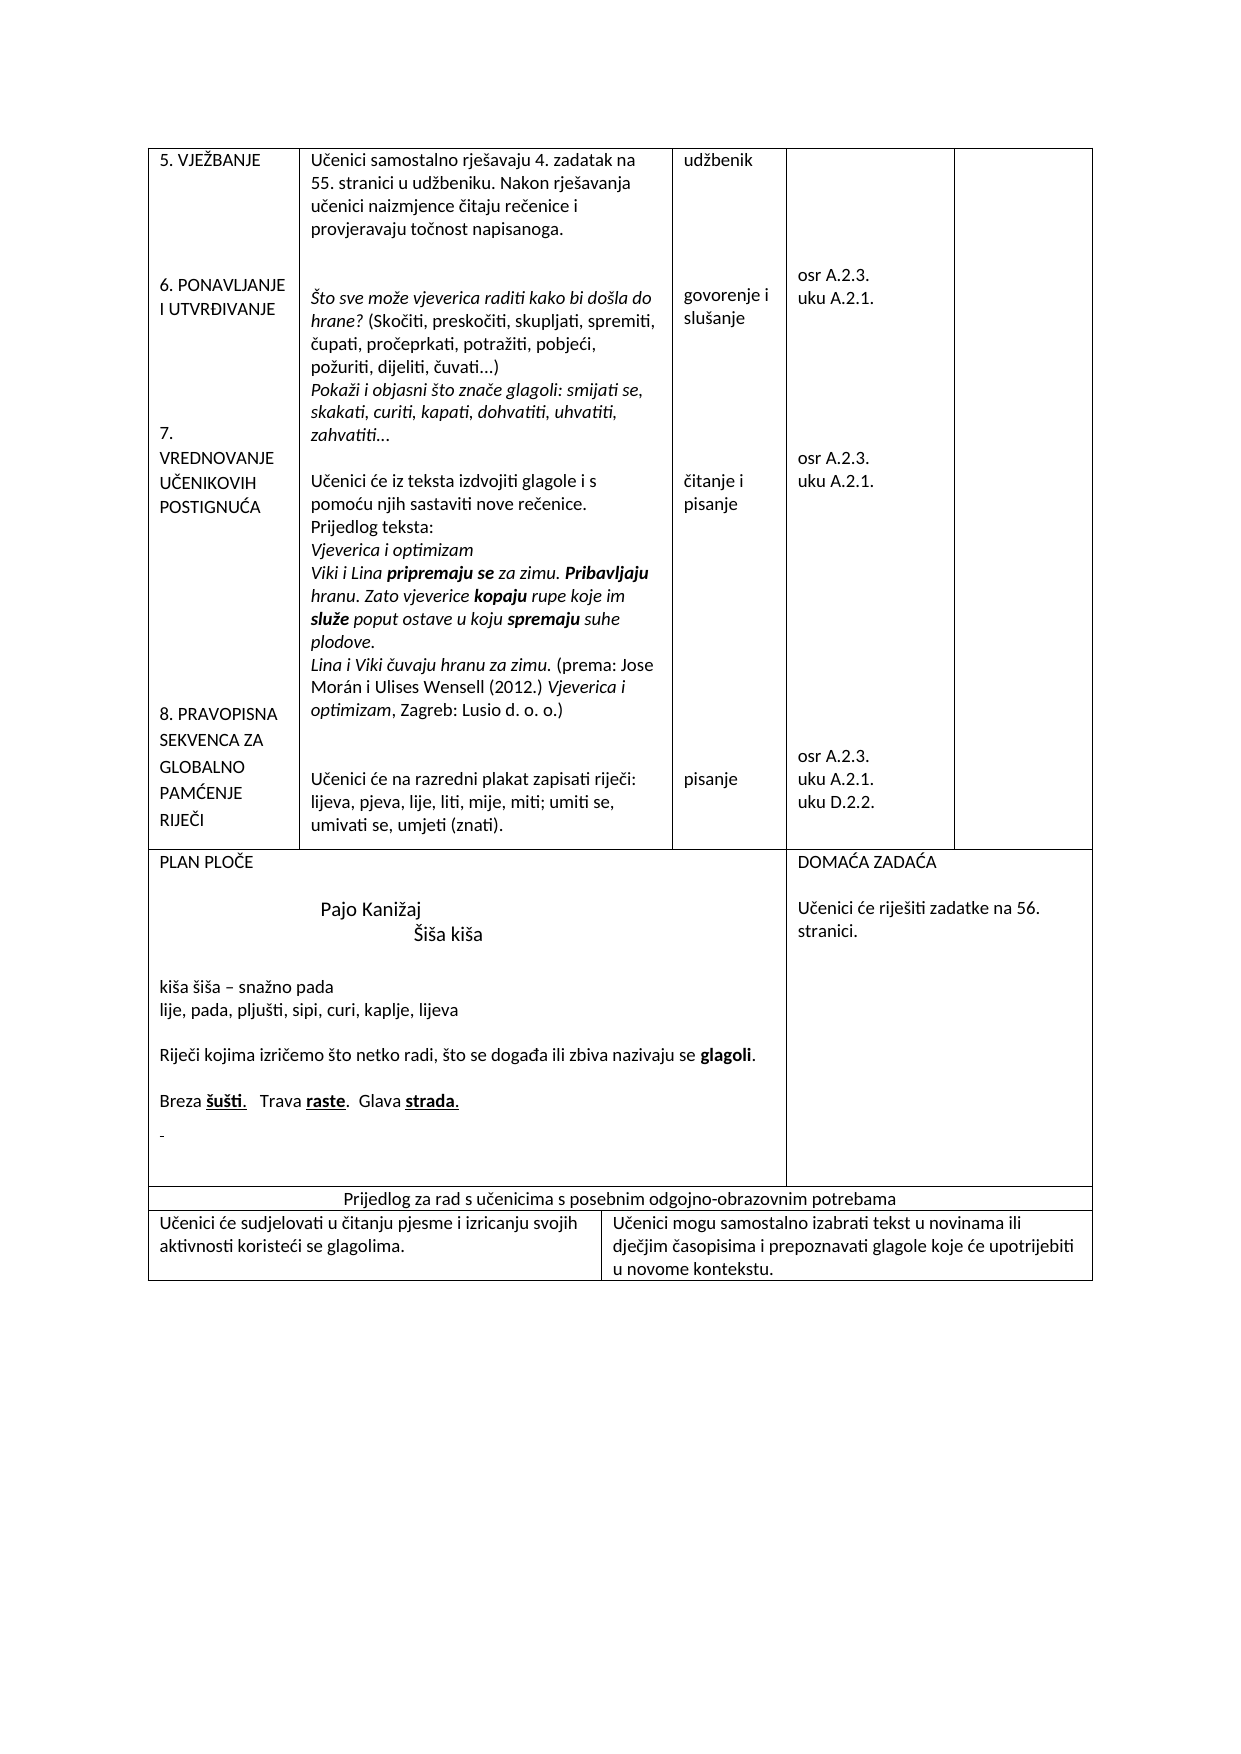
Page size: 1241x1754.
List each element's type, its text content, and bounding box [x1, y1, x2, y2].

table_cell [300, 149, 672, 849]
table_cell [149, 149, 299, 849]
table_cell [673, 149, 786, 849]
table_cell Prijedlog za rad s učenicima s posebnim odgojno-obrazovnim potrebama [149, 1187, 1092, 1210]
table_cell Učenici mogu samostalno izabrati tekst u novinama ili dječjim časopisima i prepoznavati glagole koje će upotrijebiti u novome kontekstu. [602, 1211, 1092, 1280]
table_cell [955, 149, 1092, 849]
table_cell DOMAĆA ZADAĆA Učenici će riješiti zadatke na 56. stranici. [787, 850, 1092, 1186]
table_cell PLAN PLOČE Pajo Kanižaj Šiša kiša kiša šiša – snažno pada lije, pada, pljušti, sipi, curi, kaplje, lijeva Riječi kojima izričemo što netko radi, što se događa ili zbiva nazivaju se glagoli. Breza šušti. Trava raste. Glava strada. [149, 850, 786, 1186]
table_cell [787, 149, 954, 849]
table_cell Učenici će sudjelovati u čitanju pjesme i izricanju svojih aktivnosti koristeći se glagolima. [149, 1211, 601, 1280]
